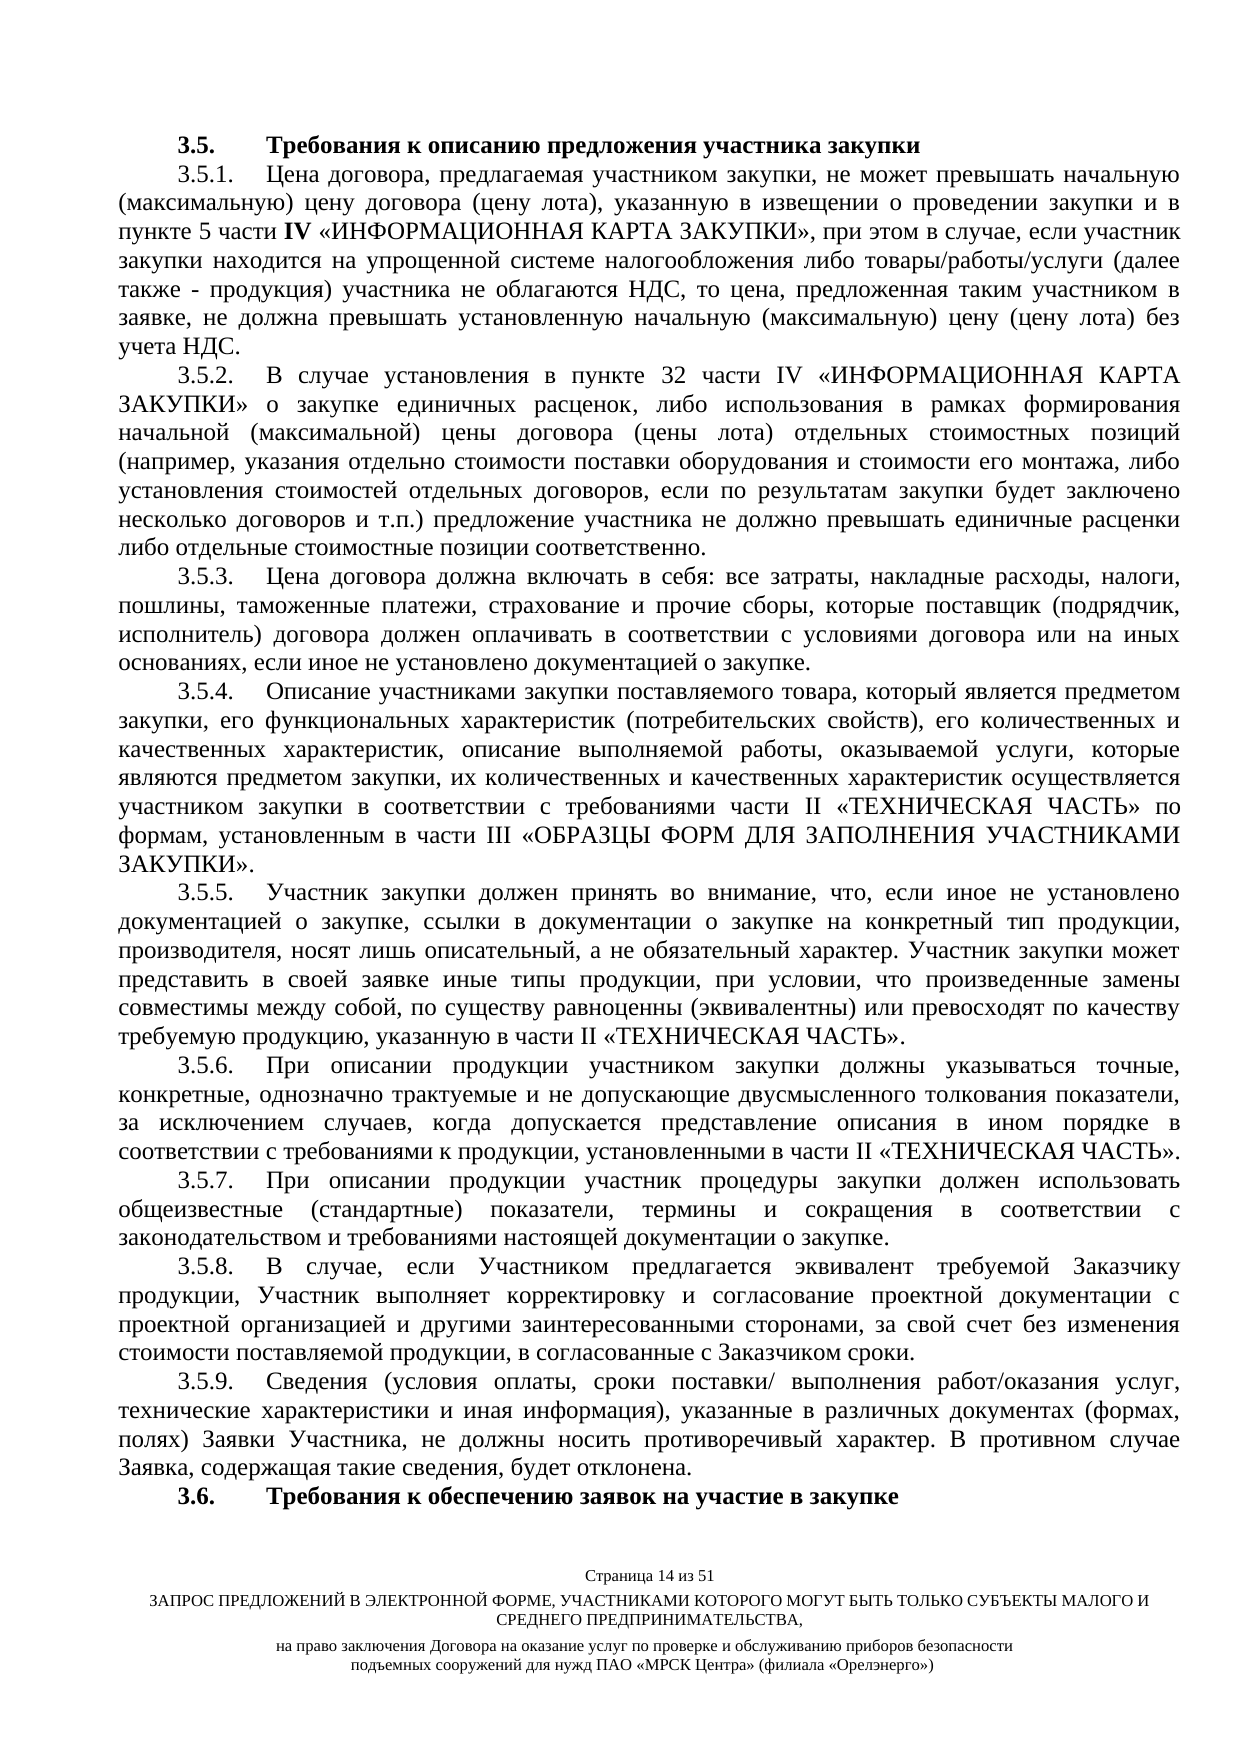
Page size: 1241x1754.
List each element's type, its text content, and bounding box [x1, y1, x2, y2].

subtitle Требования к обеспечению заявок на участие в закупке [118, 1481, 1181, 1510]
subtitle При описании продукции участником закупки должны указываться точные, конкретные, однозначно трактуемые и не допускающие двусмысленного толкования показатели, за исключением случаев, когда допускается представление описания в ином порядке в соответствии с требованиями к продукции, установленными в части II «ТЕХНИЧЕСКАЯ ЧАСТЬ». [118, 1050, 1181, 1165]
subtitle При описании продукции участник процедуры закупки должен использовать общеизвестные (стандартные) показатели, термины и сокращения в соответствии с законодательством и требованиями настоящей документации о закупке. [118, 1165, 1181, 1251]
subtitle В случае установления в пункте 32 части IV «ИНФОРМАЦИОННАЯ КАРТА ЗАКУПКИ» о закупке единичных расценок, либо использования в рамках формирования начальной (максимальной) цены договора (цены лота) отдельных стоимостных позиций (например, указания отдельно стоимости поставки оборудования и стоимости его монтажа, либо установления стоимостей отдельных договоров, если по результатам закупки будет заключено несколько договоров и т.п.) предложение участника не должно превышать единичные расценки либо отдельные стоимостные позиции соответственно. [118, 360, 1181, 561]
subtitle В случае, если Участником предлагается эквивалент требуемой Заказчику продукции, Участник выполняет корректировку и согласование проектной документации с проектной организацией и другими заинтересованными сторонами, за свой счет без изменения стоимости поставляемой продукции, в согласованные с Заказчиком сроки. [118, 1251, 1181, 1366]
subtitle Цена договора, предлагаемая участником закупки, не может превышать начальную (максимальную) цену договора (цену лота), указанную в извещении о проведении закупки и в пункте 5 части IV «ИНФОРМАЦИОННАЯ КАРТА ЗАКУПКИ», при этом в случае, если участник закупки находится на упрощенной системе налогообложения либо товары/работы/услуги (далее также - продукция) участника не облагаются НДС, то цена, предложенная таким участником в заявке, не должна превышать установленную начальную (максимальную) цену (цену лота) без учета НДС. [118, 159, 1181, 360]
subtitle Сведения (условия оплаты, сроки поставки/ выполнения работ/оказания услуг, технические характеристики и иная информация), указанные в различных документах (формах, полях) Заявки Участника, не должны носить противоречивый характер. В противном случае Заявка, содержащая такие сведения, будет отклонена. [118, 1366, 1181, 1481]
subtitle Участник закупки должен принять во внимание, что, если иное не установлено документацией о закупке, ссылки в документации о закупке на конкретный тип продукции, производителя, носят лишь описательный, а не обязательный характер. Участник закупки может представить в своей заявке иные типы продукции, при условии, что произведенные замены совместимы между собой, по существу равноценны (эквивалентны) или превосходят по качеству требуемую продукцию, указанную в части II «ТЕХНИЧЕСКАЯ ЧАСТЬ». [118, 877, 1181, 1050]
subtitle Требования к описанию предложения участника закупки [118, 130, 1181, 159]
subtitle Цена договора должна включать в себя: все затраты, накладные расходы, налоги, пошлины, таможенные платежи, страхование и прочие сборы, которые поставщик (подрядчик, исполнитель) договора должен оплачивать в соответствии с условиями договора или на иных основаниях, если иное не установлено документацией о закупке. [118, 561, 1181, 676]
subtitle Описание участниками закупки поставляемого товара, который является предметом закупки, его функциональных характеристик (потребительских свойств), его количественных и качественных характеристик, описание выполняемой работы, оказываемой услуги, которые являются предметом закупки, их количественных и качественных характеристик осуществляется участником закупки в соответствии с требованиями части II «ТЕХНИЧЕСКАЯ ЧАСТЬ» по формам, установленным в части III «ОБРАЗЦЫ ФОРМ ДЛЯ ЗАПОЛНЕНИЯ УЧАСТНИКАМИ ЗАКУПКИ». [118, 676, 1181, 877]
